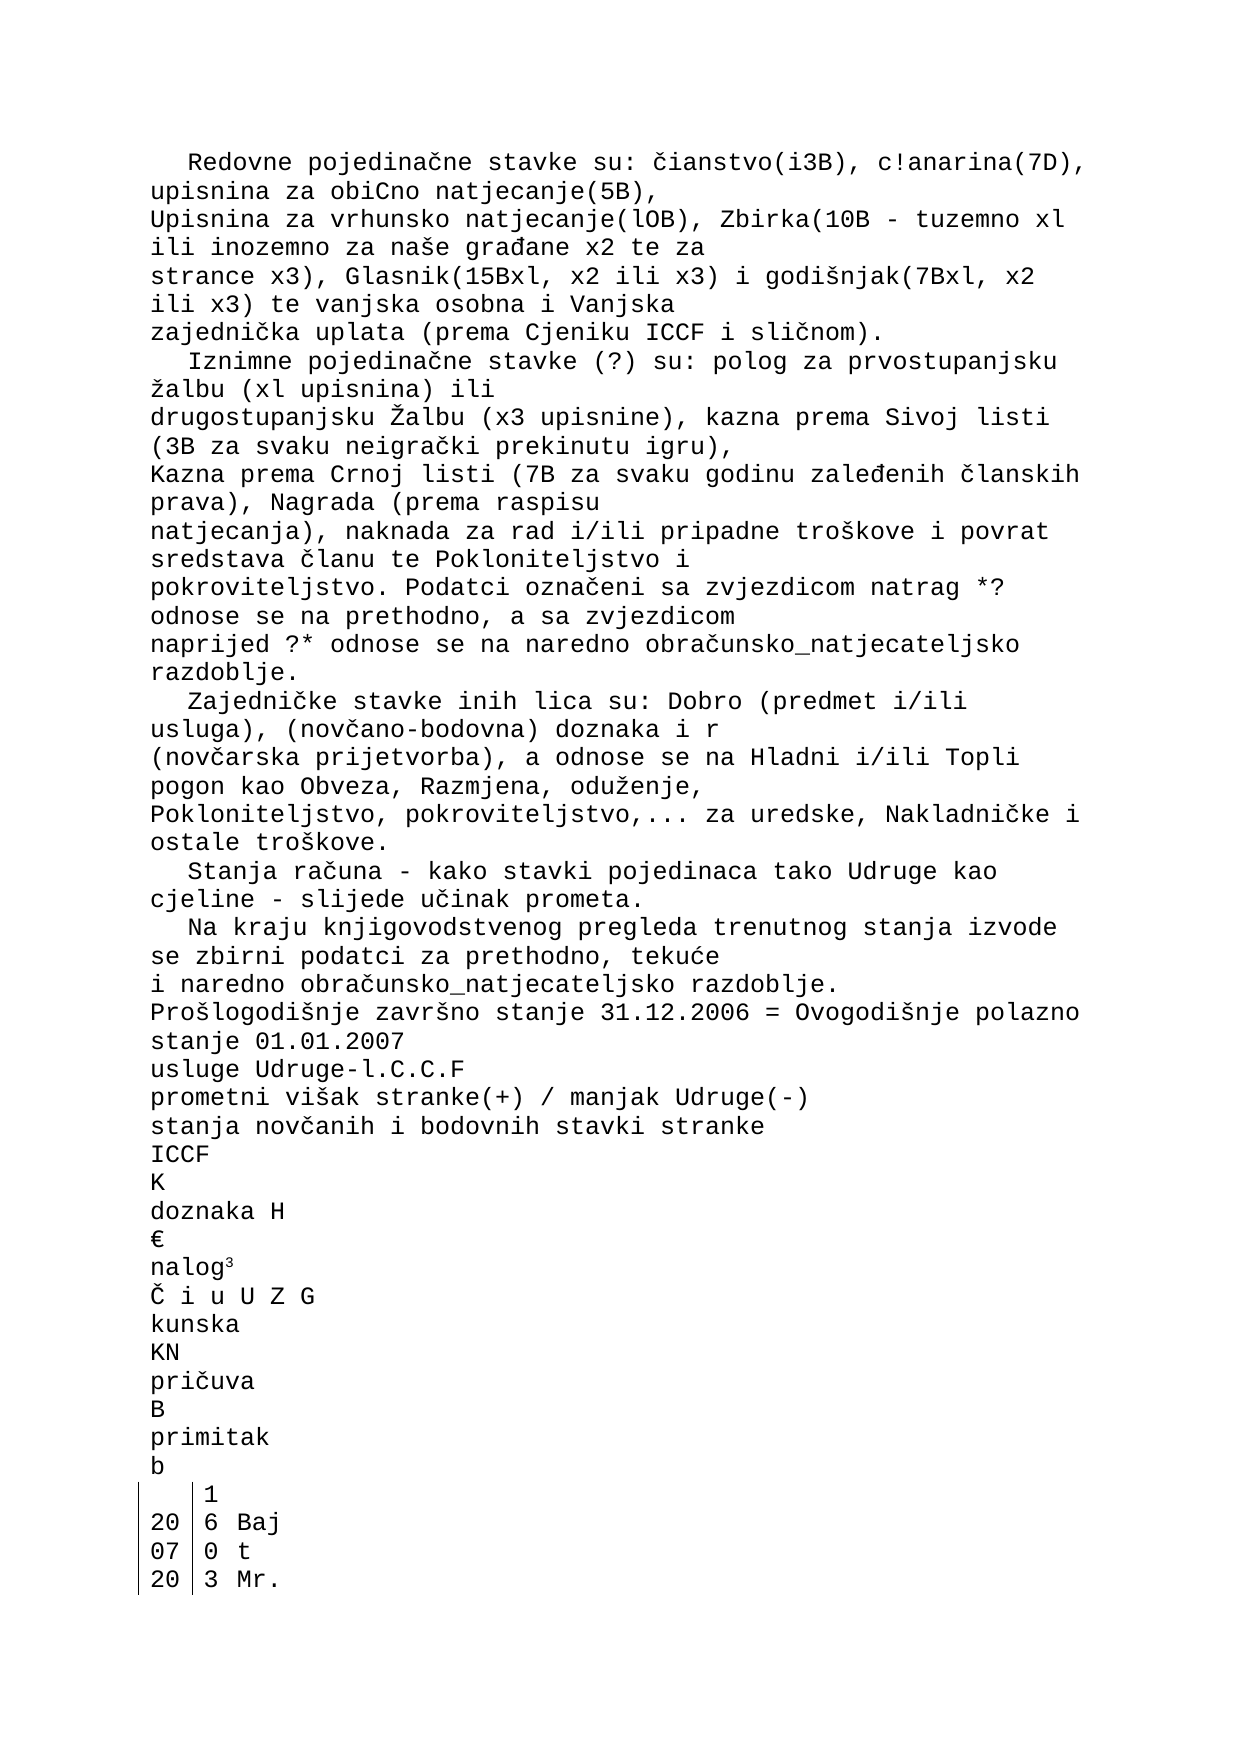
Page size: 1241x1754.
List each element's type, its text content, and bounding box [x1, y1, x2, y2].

text Stanja računa - kako stavki pojedinaca tako Udruge kao cjeline - slijede učinak prometa. [150, 858, 1090, 915]
text nalog3 [150, 1255, 1090, 1283]
text Na kraju knjigovodstvenog pregleda trenutnog stanja izvode se zbirni podatci za prethodno, tekuće i naredno obračunsko_natjecateljsko razdoblje. [150, 915, 1090, 1000]
text pričuva [150, 1368, 1090, 1397]
text doznaka H € [150, 1198, 1090, 1255]
text Redovne pojedinačne stavke su: čianstvo(i3B), c!anarina(7D), upisnina za obiCno natjecanje(5B), Upisnina za vrhunsko natjecanje(lOB), Zbirka(10B - tuzemno xl ili inozemno za naše građane x2 te za strance x3), Glasnik(15Bxl, x2 ili x3) i godišnjak(7Bxl, x2 ili x3) te vanjska osobna i Vanjska zajednička uplata (prema Cjeniku ICCF i sličnom). [150, 150, 1090, 348]
text K [150, 1170, 1090, 1198]
text KN [150, 1340, 1090, 1368]
text kunska [150, 1312, 1090, 1340]
text Iznimne pojedinačne stavke (?) su: polog za prvostupanjsku žalbu (xl upisnina) ili drugostupanjsku Žalbu (x3 upisnine), kazna prema Sivoj listi (3B za svaku neigrački prekinutu igru), Kazna prema Crnoj listi (7B za svaku godinu zaleđenih članskih prava), Nagrada (prema raspisu natjecanja), naknada za rad i/ili pripadne troškove i povrat sredstava članu te Pokloniteljstvo i pokroviteljstvo. Podatci označeni sa zvjezdicom natrag *? odnose se na prethodno, a sa zvjezdicom naprijed ?* odnose se na naredno obračunsko_natjecateljsko razdoblje. [150, 348, 1090, 688]
text Prošlogodišnje završno stanje 31.12.2006 = Ovogodišnje polazno stanje 01.01.2007 [150, 1000, 1090, 1057]
text prometni višak stranke(+) / manjak Udruge(-) [150, 1085, 1090, 1113]
text b [150, 1453, 1090, 1482]
text B [150, 1397, 1090, 1425]
text Č i u U Z G [150, 1283, 1090, 1312]
text stanja novčanih i bodovnih stavki stranke [150, 1113, 1090, 1142]
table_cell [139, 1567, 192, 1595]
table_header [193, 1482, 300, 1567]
text Zajedničke stavke inih lica su: Dobro (predmet i/ili usluga), (novčano-bodovna) doznaka i r (novčarska prijetvorba), a odnose se na Hladni i/ili Topli pogon kao Obveza, Razmjena, oduženje, Pokloniteljstvo, pokroviteljstvo,... za uredske, Nakladničke i ostale troškove. [150, 688, 1090, 858]
text ICCF [150, 1142, 1090, 1170]
text primitak [150, 1425, 1090, 1453]
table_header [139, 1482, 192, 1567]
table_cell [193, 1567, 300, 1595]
text usluge Udruge-l.C.C.F [150, 1057, 1090, 1085]
